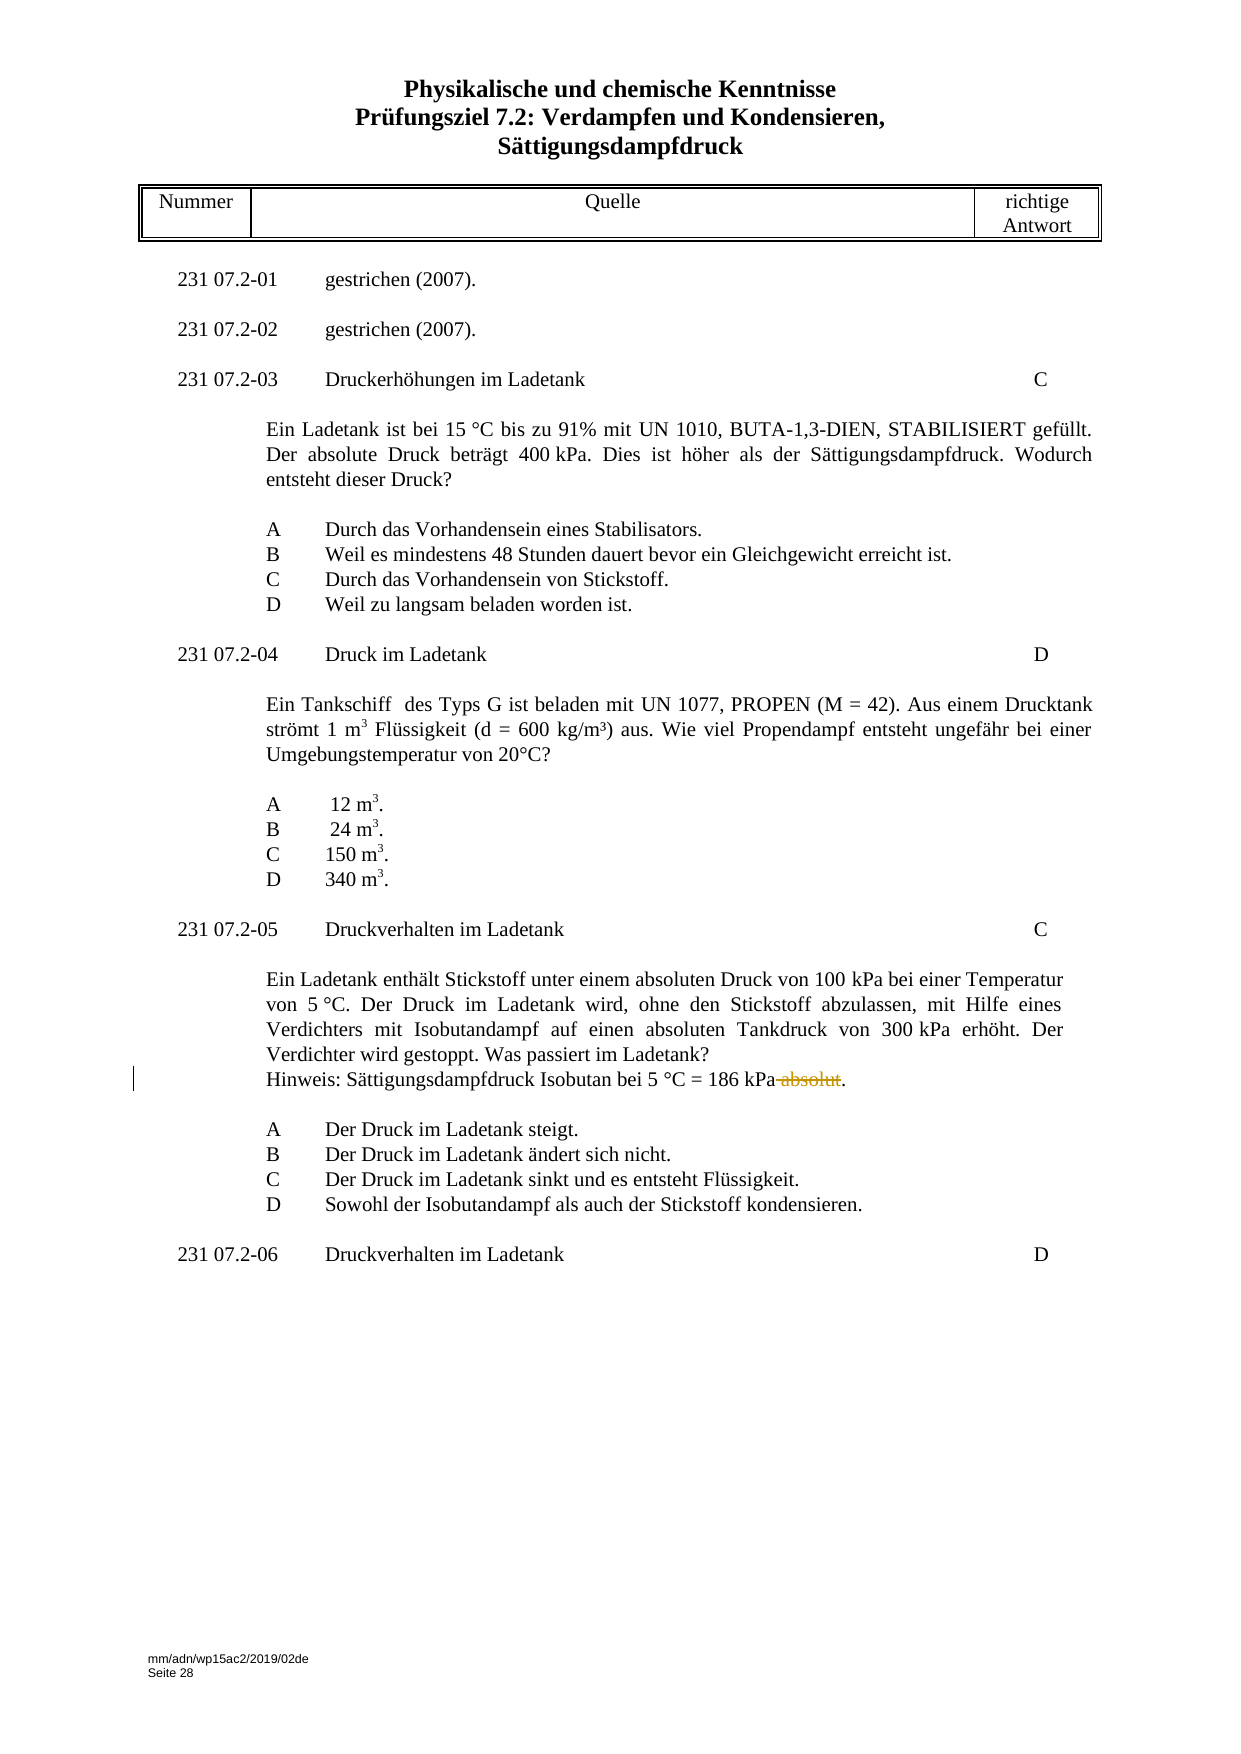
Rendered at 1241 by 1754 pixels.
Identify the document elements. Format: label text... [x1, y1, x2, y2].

text B Der Druck im Ladetank ändert sich nicht. [148, 1141, 1093, 1166]
text D 340 m3. [148, 866, 1093, 891]
text 231 07.2-04 Druck im Ladetank D [148, 641, 1093, 666]
text C 150 m3. [148, 841, 1093, 866]
text D Weil zu langsam beladen worden ist. [148, 591, 1093, 616]
text 231 07.2-05 Druckverhalten im Ladetank C [148, 916, 1093, 941]
text 231 07.2-02 gestrichen (2007). [148, 316, 1093, 341]
text 231 07.2-03 Druckerhöhungen im Ladetank C [148, 366, 1093, 391]
text C Durch das Vorhandensein von Stickstoff. [148, 566, 1093, 591]
text 231 07.2-06 Druckverhalten im Ladetank D [148, 1241, 1093, 1266]
text A Der Druck im Ladetank steigt. [148, 1116, 1093, 1141]
text B Weil es mindestens 48 Stunden dauert bevor ein Gleichgewicht erreicht ist. [148, 541, 1093, 566]
text D Sowohl der Isobutandampf als auch der Stickstoff kondensieren. [148, 1191, 1093, 1216]
text Ein Ladetank ist bei 15 °C bis zu 91% mit UN 1010, BUTA-1,3-DIEN, STABILISIERT gefüllt. Der absolute Druck beträgt 400 kPa. Dies ist höher als der Sättigungsdampfdruck. Wodurch entsteht dieser Druck? [148, 416, 1093, 491]
text Ein Tankschiff des Typs G ist beladen mit UN 1077, PROPEN (M = 42). Aus einem Drucktank strömt 1 m3 Flüssigkeit (d = 600 kg/m³) aus. Wie viel Propendampf entsteht ungefähr bei einer Umgebungstemperatur von 20°C? [266, 691, 1093, 766]
text C Der Druck im Ladetank sinkt und es entsteht Flüssigkeit. [148, 1166, 1093, 1191]
text 231 07.2-01 gestrichen (2007). [148, 266, 1093, 291]
text A Durch das Vorhandensein eines Stabilisators. [148, 516, 1093, 541]
text A 12 m3. [148, 791, 1093, 816]
text B 24 m3. [148, 816, 1093, 841]
text Ein Ladetank enthält Stickstoff unter einem absoluten Druck von 100 kPa bei einer Temperatur von 5 °C. Der Druck im Ladetank wird, ohne den Stickstoff abzulassen, mit Hilfe eines Verdichters mit Isobutandampf auf einen absoluten Tankdruck von 300 kPa erhöht. Der Verdichter wird gestoppt. Was passiert im Ladetank? [148, 966, 1063, 1066]
text Hinweis: Sättigungsdampfdruck Isobutan bei 5 °C = 186 kPa. [148, 1066, 1093, 1091]
